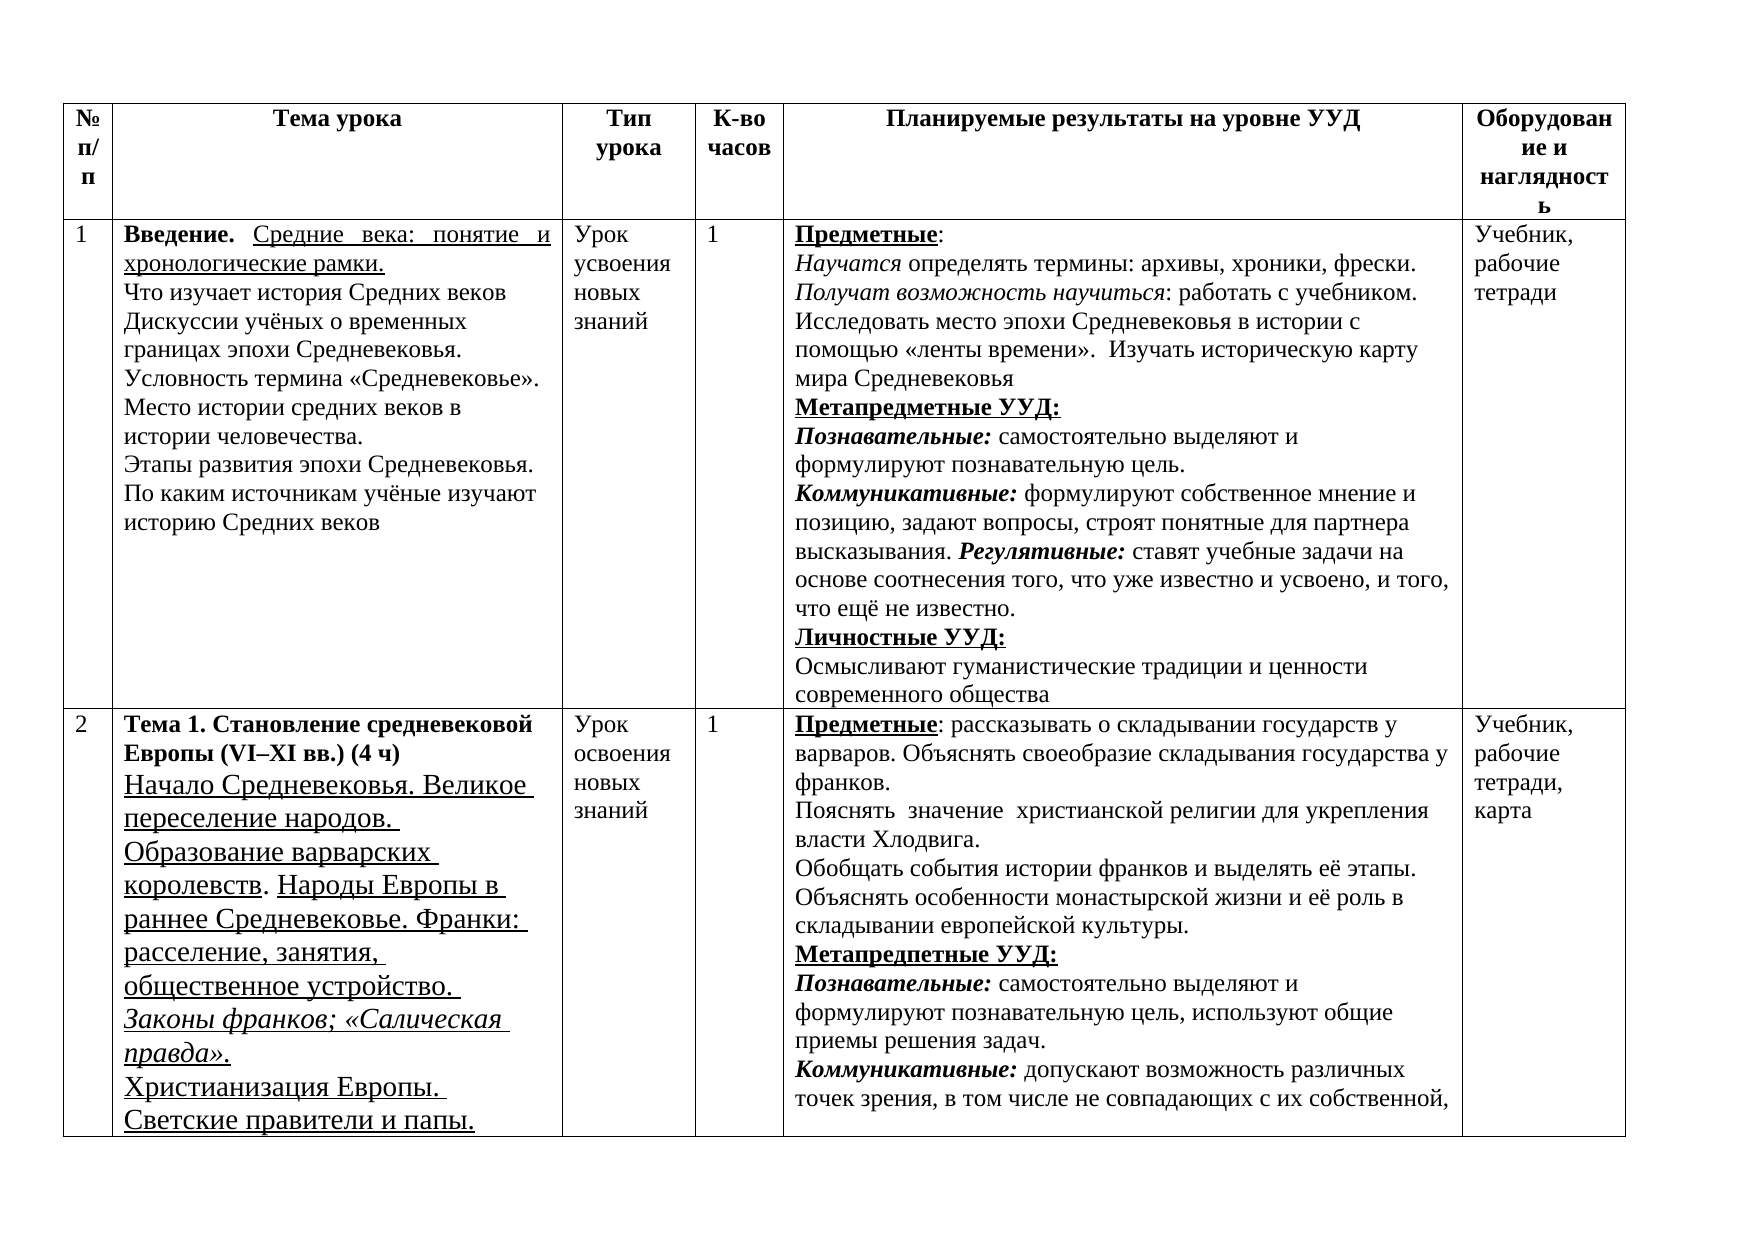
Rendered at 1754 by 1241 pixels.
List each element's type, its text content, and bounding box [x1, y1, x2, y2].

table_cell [784, 709, 1462, 1136]
table_header Тип урока [563, 104, 695, 218]
table_cell Урок усвоения новых знаний [563, 220, 695, 708]
table_cell 1 [696, 709, 783, 1136]
table_cell Учебник, рабочие тетради [1463, 220, 1625, 708]
table_header К-во часов [696, 104, 783, 218]
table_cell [113, 709, 562, 1136]
table_header Планируемые результаты на уровне УУД [784, 104, 1462, 218]
table_header Тема урока [113, 104, 562, 218]
table_cell Введение. Средние века: понятие и хронологические рамки. Что изучает история Средних веков Дискуссии учёных о временных границах эпохи Средневековья. Условность термина «Средневековье». Место истории средних веков в истории человечества. Этапы развития эпохи Средневековья. По каким источникам учёные изучают историю Средних веков [113, 220, 562, 708]
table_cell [1463, 709, 1625, 1136]
table_cell 1 [696, 220, 783, 708]
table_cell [563, 709, 695, 1136]
table_cell 2 [64, 709, 112, 1136]
table_cell Предметные: Научатся определять термины: архивы, хроники, фрески. Получат возможность научиться: работать с учебником. Исследовать место эпохи Средневековья в истории с помощью «ленты времени». Изучать историческую карту мира Средневековья Метапредметные УУД: Познавательные: самостоятельно выделяют и формулируют познавательную цель. Коммуникативные: формулируют собственное мнение и позицию, задают вопросы, строят понятные для партнера высказывания. Регулятивные: ставят учебные задачи на основе соотнесения того, что уже известно и усвоено, и того, что ещё не известно. Личностные УУД: Осмысливают гуманистические традиции и ценности современного общества [784, 220, 1462, 708]
table_header Оборудование и наглядность [1463, 104, 1625, 218]
table_header № п/п [64, 104, 112, 218]
table_cell 1 [64, 220, 112, 708]
